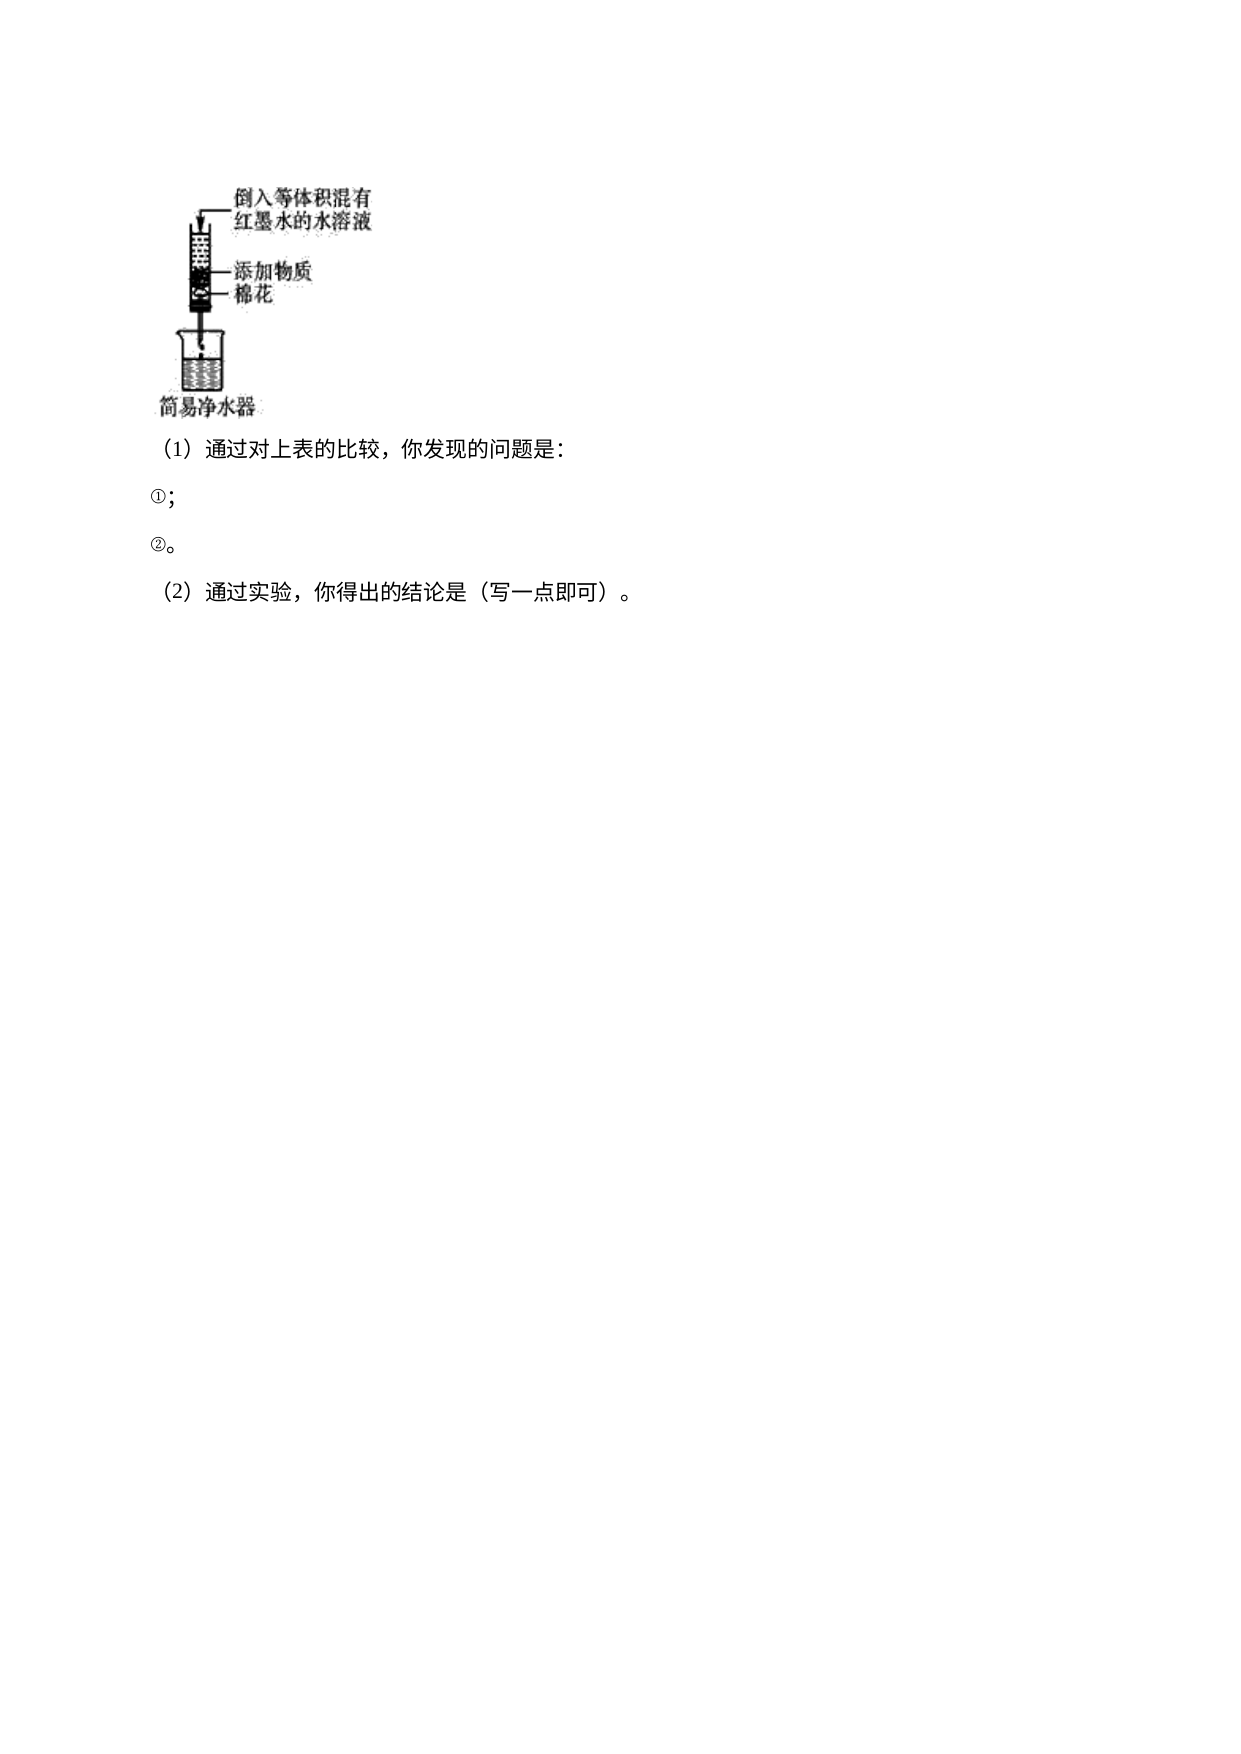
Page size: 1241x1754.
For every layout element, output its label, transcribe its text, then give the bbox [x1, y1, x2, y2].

text （1）通过对上表的比较，你发现的问题是： [150, 432, 1090, 464]
text ②。 [150, 527, 1090, 559]
picture [150, 187, 373, 419]
text （2）通过实验，你得出的结论是（写一点即可）。 [150, 575, 1090, 606]
text ①； [150, 480, 1090, 511]
